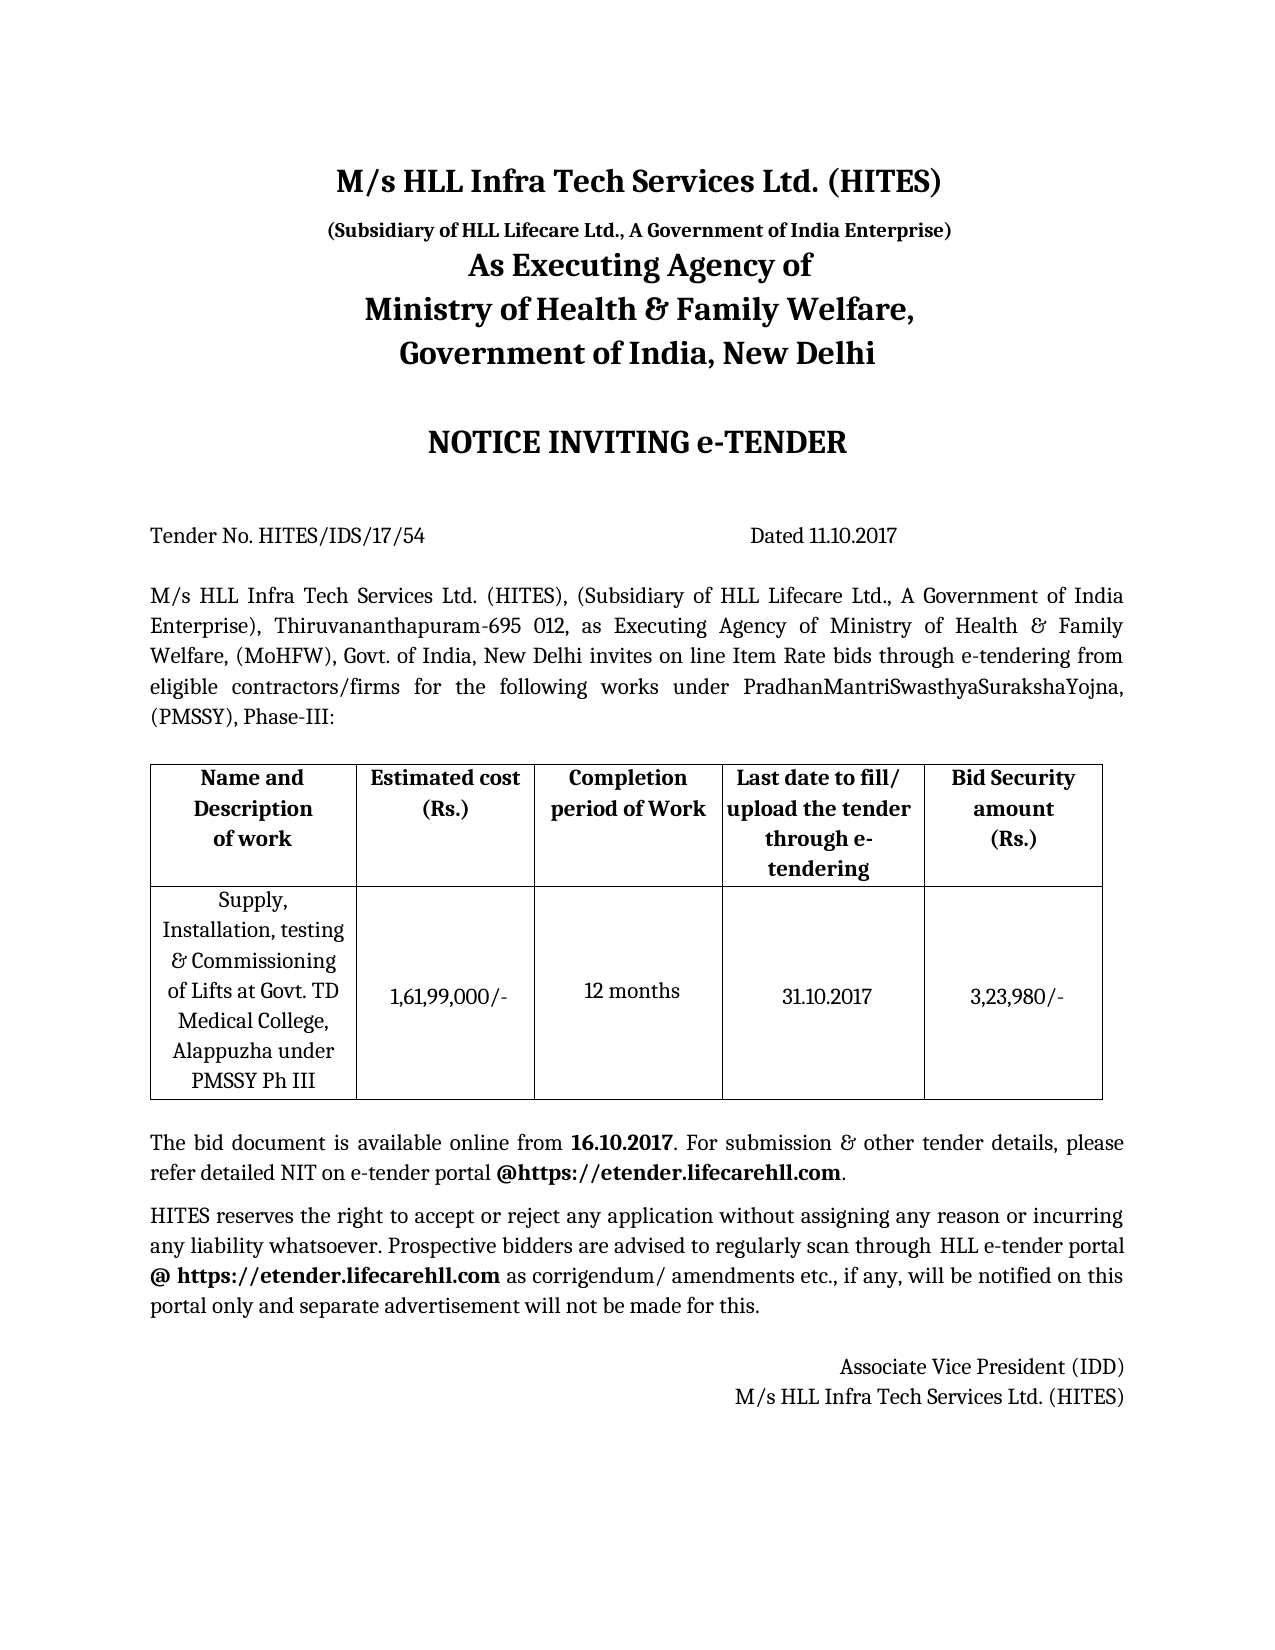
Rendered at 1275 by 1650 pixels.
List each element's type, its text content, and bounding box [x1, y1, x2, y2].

table_header Completion period of Work [535, 765, 722, 886]
table_header Last date to fill/ upload the tender through e-tendering [723, 765, 924, 886]
text M/s HLL Infra Tech Services Ltd. (HITES) [150, 1384, 1125, 1410]
table_cell Supply, Installation, testing & Commissioning of Lifts at Govt. TD Medical College, Alappuzha under PMSSY Ph III [151, 887, 356, 1098]
text M/s HLL Infra Tech Services Ltd. (HITES), (Subsidiary of HLL Lifecare Ltd., A Government of India Enterprise), Thiruvananthapuram-695 012, as Executing Agency of Ministry of Health & Family Welfare, (MoHFW), Govt. of India, New Delhi invites on line Item Rate bids through e-tendering from eligible contractors/firms for the following works under PradhanMantriSwasthyaSurakshaYojna, (PMSSY), Phase-III: [150, 583, 1125, 730]
text Ministry of Health & Family Welfare, [150, 291, 1129, 329]
table_cell 12 months [535, 887, 722, 1098]
text Tender No. HITES/IDS/17/54 Dated 11.10.2017 [150, 522, 1125, 549]
table_cell 3,23,980/- [925, 887, 1102, 1098]
text Associate Vice President (IDD) [150, 1354, 1125, 1380]
text NOTICE INVITING e-TENDER [150, 423, 1125, 461]
table_cell 1,61,99,000/- [357, 887, 534, 1098]
table_header Bid Security amount (Rs.) [925, 765, 1102, 886]
text (Subsidiary of HLL Lifecare Ltd., A Government of India Enterprise) [150, 219, 1129, 243]
table_header Estimated cost (Rs.) [357, 765, 534, 886]
text The bid document is available online from 16.10.2017. For submission & other tender details, please refer detailed NIT on e-tender portal @https://etender.lifecarehll.com. [150, 1130, 1125, 1186]
table_cell 31.10.2017 [723, 887, 924, 1098]
table_header Name and Description of work [151, 765, 356, 886]
text Government of India, New Delhi [150, 335, 1125, 373]
text M/s HLL Infra Tech Services Ltd. (HITES) [150, 162, 1129, 201]
text HITES reserves the right to accept or reject any application without assigning any reason or incurring any liability whatsoever. Prospective bidders are advised to regularly scan through HLL e-tender portal @ https://etender.lifecarehll.com as corrigendum/ amendments etc., if any, will be notified on this portal only and separate advertisement will not be made for this. [150, 1203, 1125, 1319]
text As Executing Agency of [150, 247, 1129, 285]
